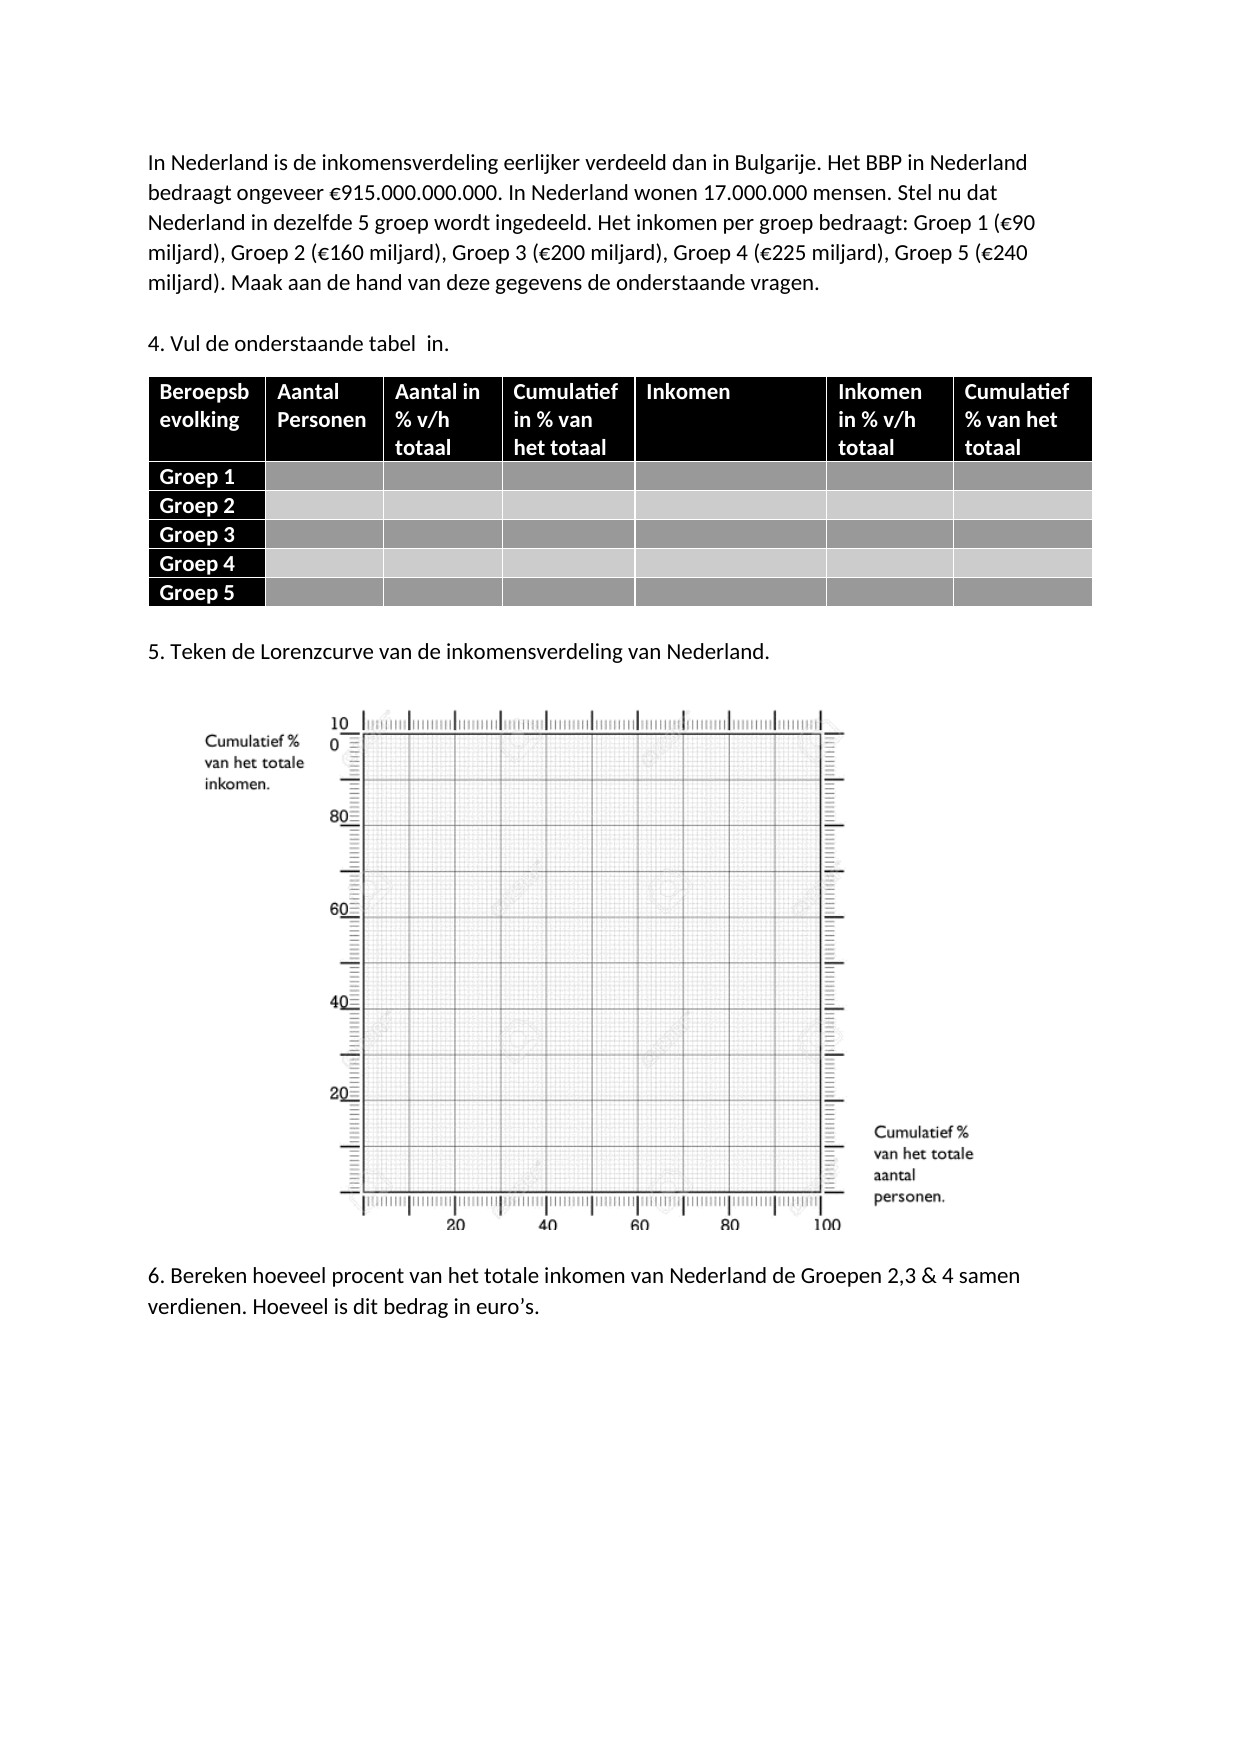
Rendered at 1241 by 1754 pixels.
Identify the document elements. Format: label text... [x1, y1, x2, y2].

table_cell [384, 549, 502, 577]
table_cell [503, 520, 634, 548]
table_header Inkomen [636, 377, 826, 461]
table_cell [954, 549, 1092, 577]
table_cell [636, 462, 826, 490]
table_cell [827, 462, 953, 490]
table_cell [503, 462, 634, 490]
table_cell [384, 462, 502, 490]
table_cell Groep 3 [149, 520, 265, 548]
table_cell [503, 578, 634, 606]
table_cell [503, 491, 634, 519]
table_cell [266, 549, 383, 577]
table_header Cumulatief % van het totaal [954, 377, 1092, 461]
table_header Inkomen in % v/h totaal [827, 377, 953, 461]
text 5. Teken de Lorenzcurve van de inkomensverdeling van Nederland. 6. Bereken hoeveel procent van het totale inkomen van Nederland de Groepen 2,3 & 4 samen verdienen. Hoeveel is dit bedrag in euro’s. [148, 1230, 1093, 1501]
table_cell [384, 520, 502, 548]
table_header Aantal Personen [266, 377, 383, 461]
picture [147, 697, 1093, 1230]
table_cell [503, 549, 634, 577]
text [148, 148, 1093, 357]
table_cell [266, 491, 383, 519]
table_cell [636, 491, 826, 519]
table_cell [266, 520, 383, 548]
table_cell [636, 578, 826, 606]
table_cell [954, 578, 1092, 606]
table_header Beroepsbevolking [149, 377, 265, 461]
text 5. Teken de Lorenzcurve van de inkomensverdeling van Nederland. 6. Bereken hoeveel procent van het totale inkomen van Nederland de Groepen 2,3 & 4 samen verdienen. Hoeveel is dit bedrag in euro’s. [148, 607, 1093, 697]
table_cell [266, 462, 383, 490]
table_cell [827, 578, 953, 606]
table_header Cumulatief in % van het totaal [503, 377, 634, 461]
table_cell [827, 491, 953, 519]
table_cell Groep 4 [149, 549, 265, 577]
table_cell [827, 520, 953, 548]
table_cell Groep 1 [149, 462, 265, 490]
table_cell Groep 2 [149, 491, 265, 519]
table_header Aantal in % v/h totaal [384, 377, 502, 461]
table_cell [384, 491, 502, 519]
table_cell [954, 462, 1092, 490]
table_cell [827, 549, 953, 577]
table_cell [636, 520, 826, 548]
table_cell [954, 520, 1092, 548]
table_cell [384, 578, 502, 606]
table_cell [954, 491, 1092, 519]
table_cell [266, 578, 383, 606]
table_cell [636, 549, 826, 577]
table_cell Groep 5 [149, 578, 265, 606]
